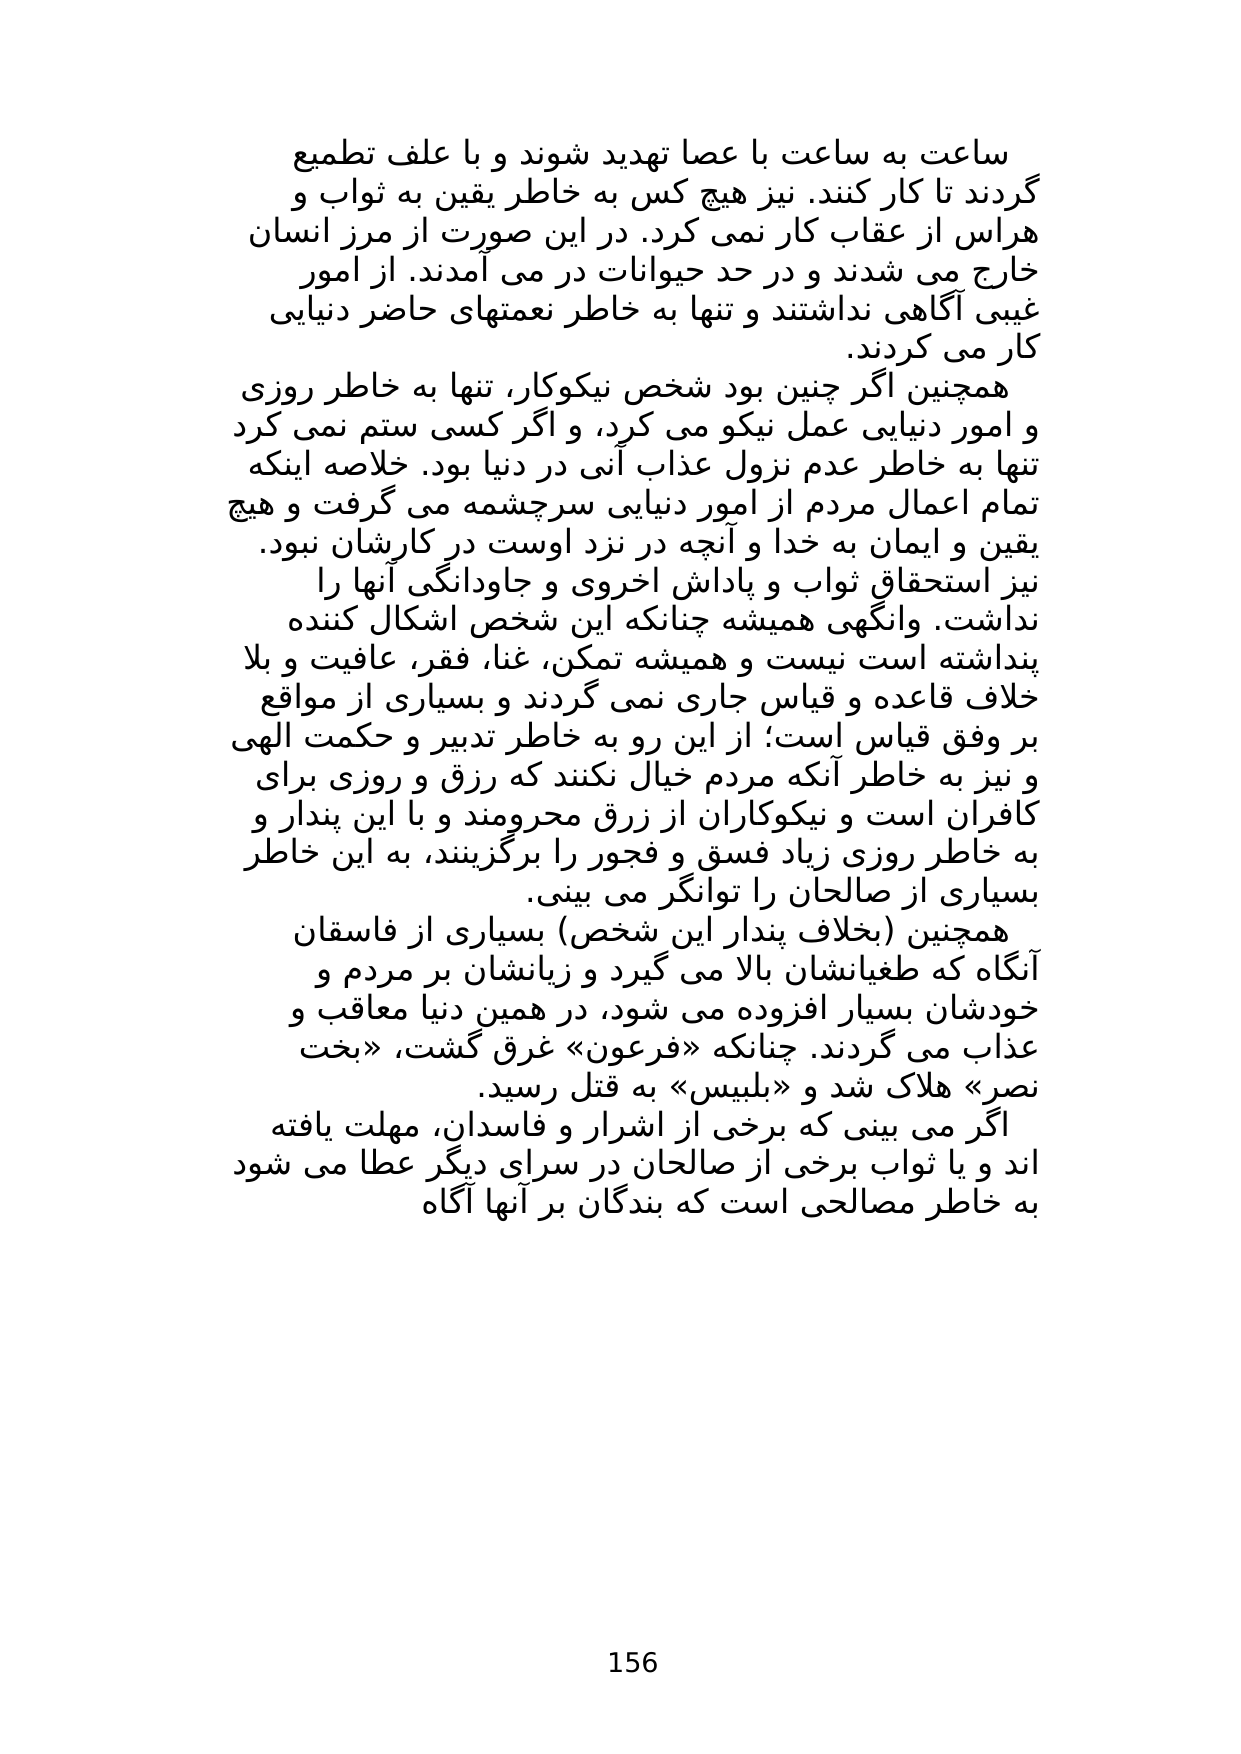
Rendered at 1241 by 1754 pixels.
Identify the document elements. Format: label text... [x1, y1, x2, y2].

text ساعت به ساعت با عصا تهدید شوند و با علف تطمیع گردند تا کار کنند. نیز هیچ کس به خاطر یقین به ثواب و هراس از عقاب کار نمی کرد. در این صورت از مرز انسان خارج می شدند و در حد حیوانات در می آمدند. از امور غیبی آگاهی نداشتند و تنها به خاطر نعمتهای حاضر دنیایی کار می کردند. [225, 134, 1041, 367]
text همچنین (بخلاف پندار این شخص) بسیاری از فاسقان آنگاه که طغیانشان بالا می گیرد و زیانشان بر مردم و خودشان بسیار افزوده می شود، در همین دنیا معاقب و عذاب می گردند. چنانکه «فرعون» غرق گشت، «بخت نصر» هلاک شد و «بلبیس» به قتل رسید. [225, 911, 1041, 1105]
text همچنین اگر چنین بود شخص نیکوکار، تنها به خاطر روزی و امور دنیایی عمل نیکو می کرد، و اگر کسی ستم نمی کرد تنها به خاطر عدم نزول عذاب آنی در دنیا بود. خلاصه اینکه تمام اعمال مردم از امور دنیایی سرچشمه می گرفت و هیچ یقین و ایمان به خدا و آنچه در نزد اوست در کارشان نبود. نیز استحقاق ثواب و پاداش اخروی و جاودانگی آنها را نداشت. وانگهی همیشه چنانکه این شخص اشکال کننده پنداشته است نیست و همیشه تمکن، غنا، فقر، عافیت و بلا خلاف قاعده و قیاس جاری نمی گردند و بسیاری از مواقع بر وفق قیاس است؛ از این رو به خاطر تدبیر و حکمت الهی و نیز به خاطر آنکه مردم خیال نکنند که رزق و روزی برای کافران است و نیکوکاران از زرق محرومند و با این پندار و به خاطر روزی زیاد فسق و فجور را برگزینند، به این خاطر بسیاری از صالحان را توانگر می بینی. [225, 367, 1041, 911]
text اگر می بینی که برخی از اشرار و فاسدان، مهلت یافته اند و یا ثواب برخی از صالحان در سرای دیگر عطا می شود به خاطر مصالحی است که بندگان بر آنها آگاه [225, 1105, 1041, 1222]
